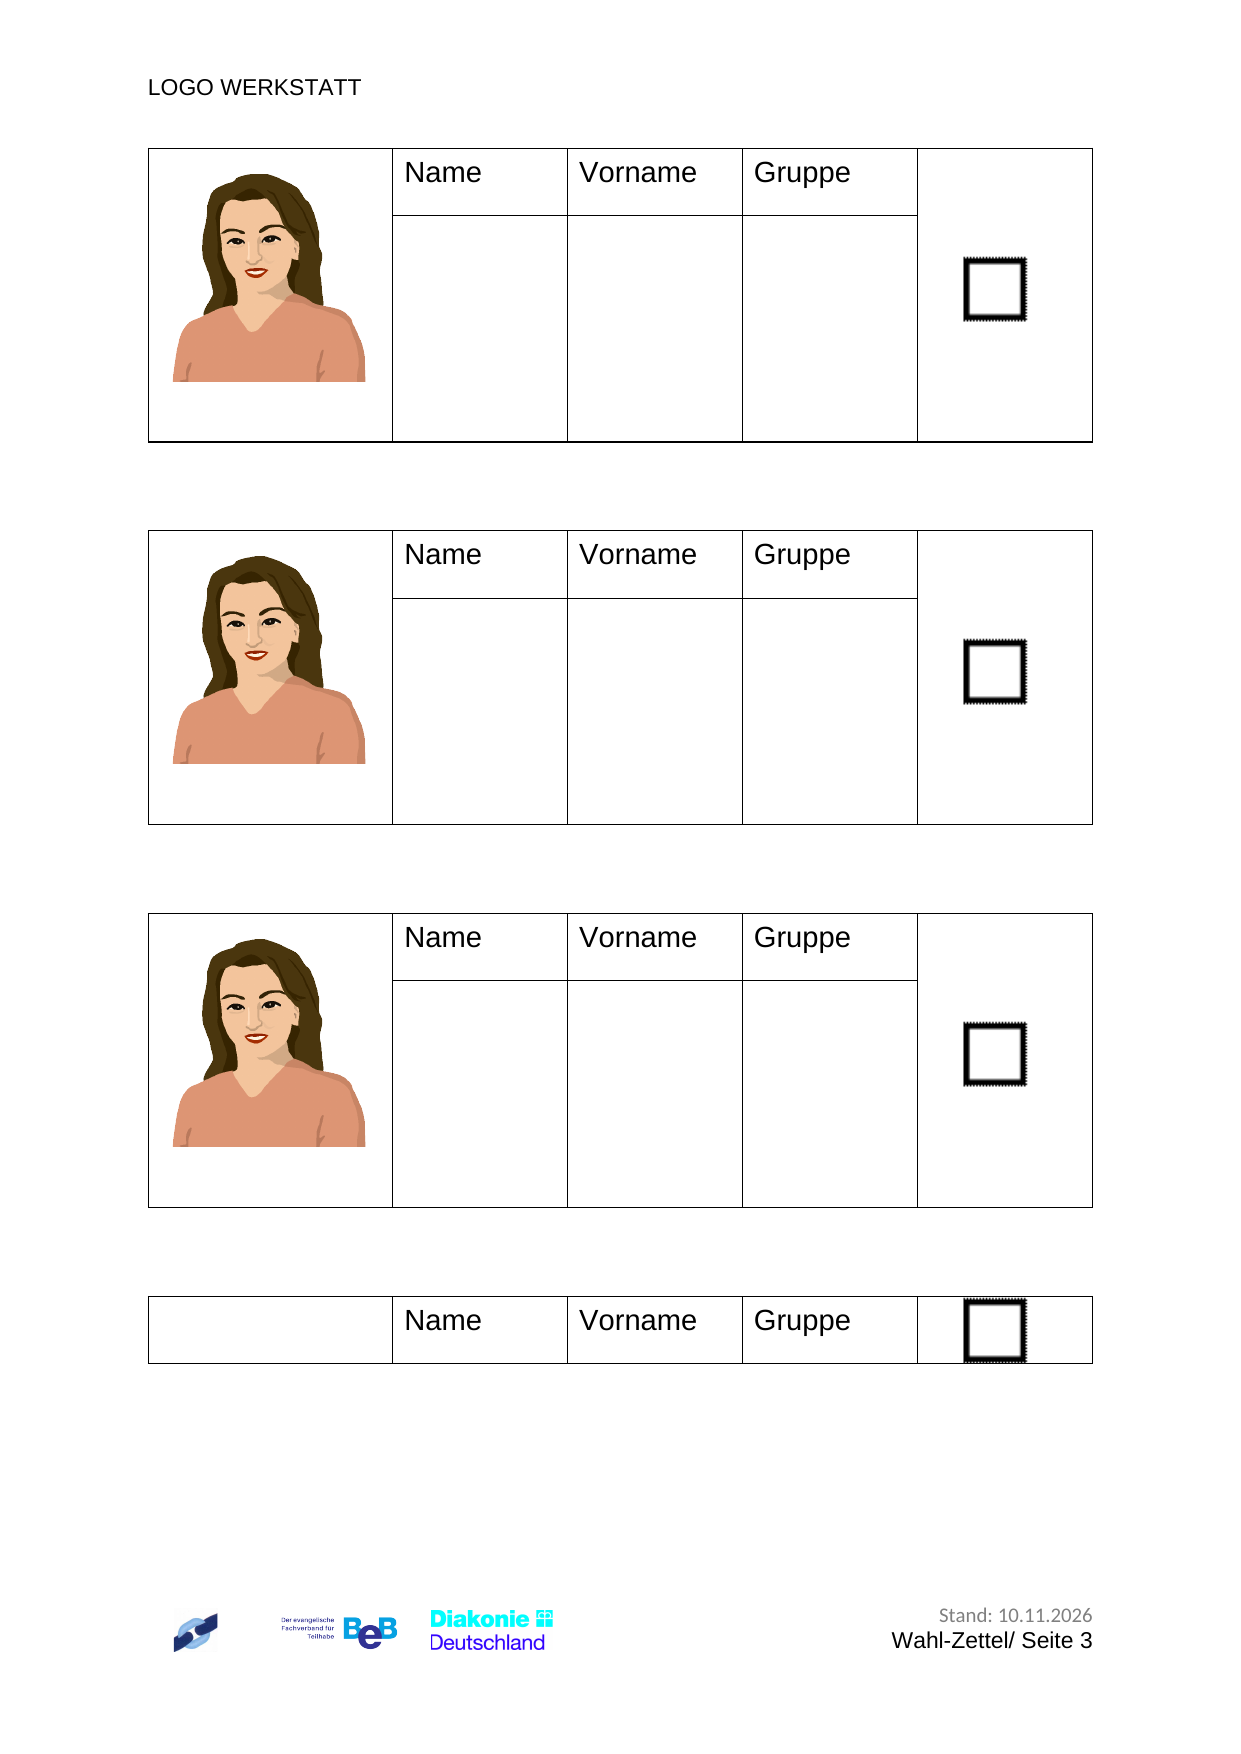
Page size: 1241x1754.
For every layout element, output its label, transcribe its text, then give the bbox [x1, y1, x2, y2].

table_header Name [393, 531, 567, 598]
table_header Vorname [568, 1297, 742, 1363]
table_cell [743, 981, 917, 1207]
picture [172, 174, 366, 382]
table_header Name [393, 149, 567, 215]
picture [172, 939, 366, 1147]
table_header Vorname [568, 531, 742, 598]
table_cell [568, 599, 742, 824]
table_header [918, 914, 1092, 1207]
table_header [149, 531, 392, 824]
table_header Vorname [568, 914, 742, 980]
table_cell [743, 216, 917, 441]
table_header [149, 149, 392, 441]
table_cell [393, 599, 567, 824]
table_header [149, 914, 392, 1207]
table_header Name [393, 914, 567, 980]
table_header Gruppe [743, 149, 917, 215]
table_header Gruppe [743, 914, 917, 980]
picture [266, 1602, 412, 1659]
table_header [149, 1297, 392, 1363]
table_cell [743, 599, 917, 824]
picture [173, 1608, 218, 1652]
table_cell [568, 216, 742, 441]
table_cell [393, 981, 567, 1207]
table_cell [568, 981, 742, 1207]
picture [431, 1610, 553, 1650]
picture [959, 1295, 1029, 1367]
table_header [918, 531, 1092, 824]
table_header Name [393, 1297, 567, 1363]
table_header [918, 1297, 959, 1363]
table_header [1029, 1297, 1092, 1363]
table_cell [393, 216, 567, 441]
picture [172, 556, 366, 764]
table_header Gruppe [743, 531, 917, 598]
picture [959, 636, 1029, 708]
table_header Vorname [568, 149, 742, 215]
table_header [918, 149, 1092, 441]
picture [959, 1019, 1029, 1090]
table_header Gruppe [743, 1297, 917, 1363]
picture [959, 254, 1029, 325]
